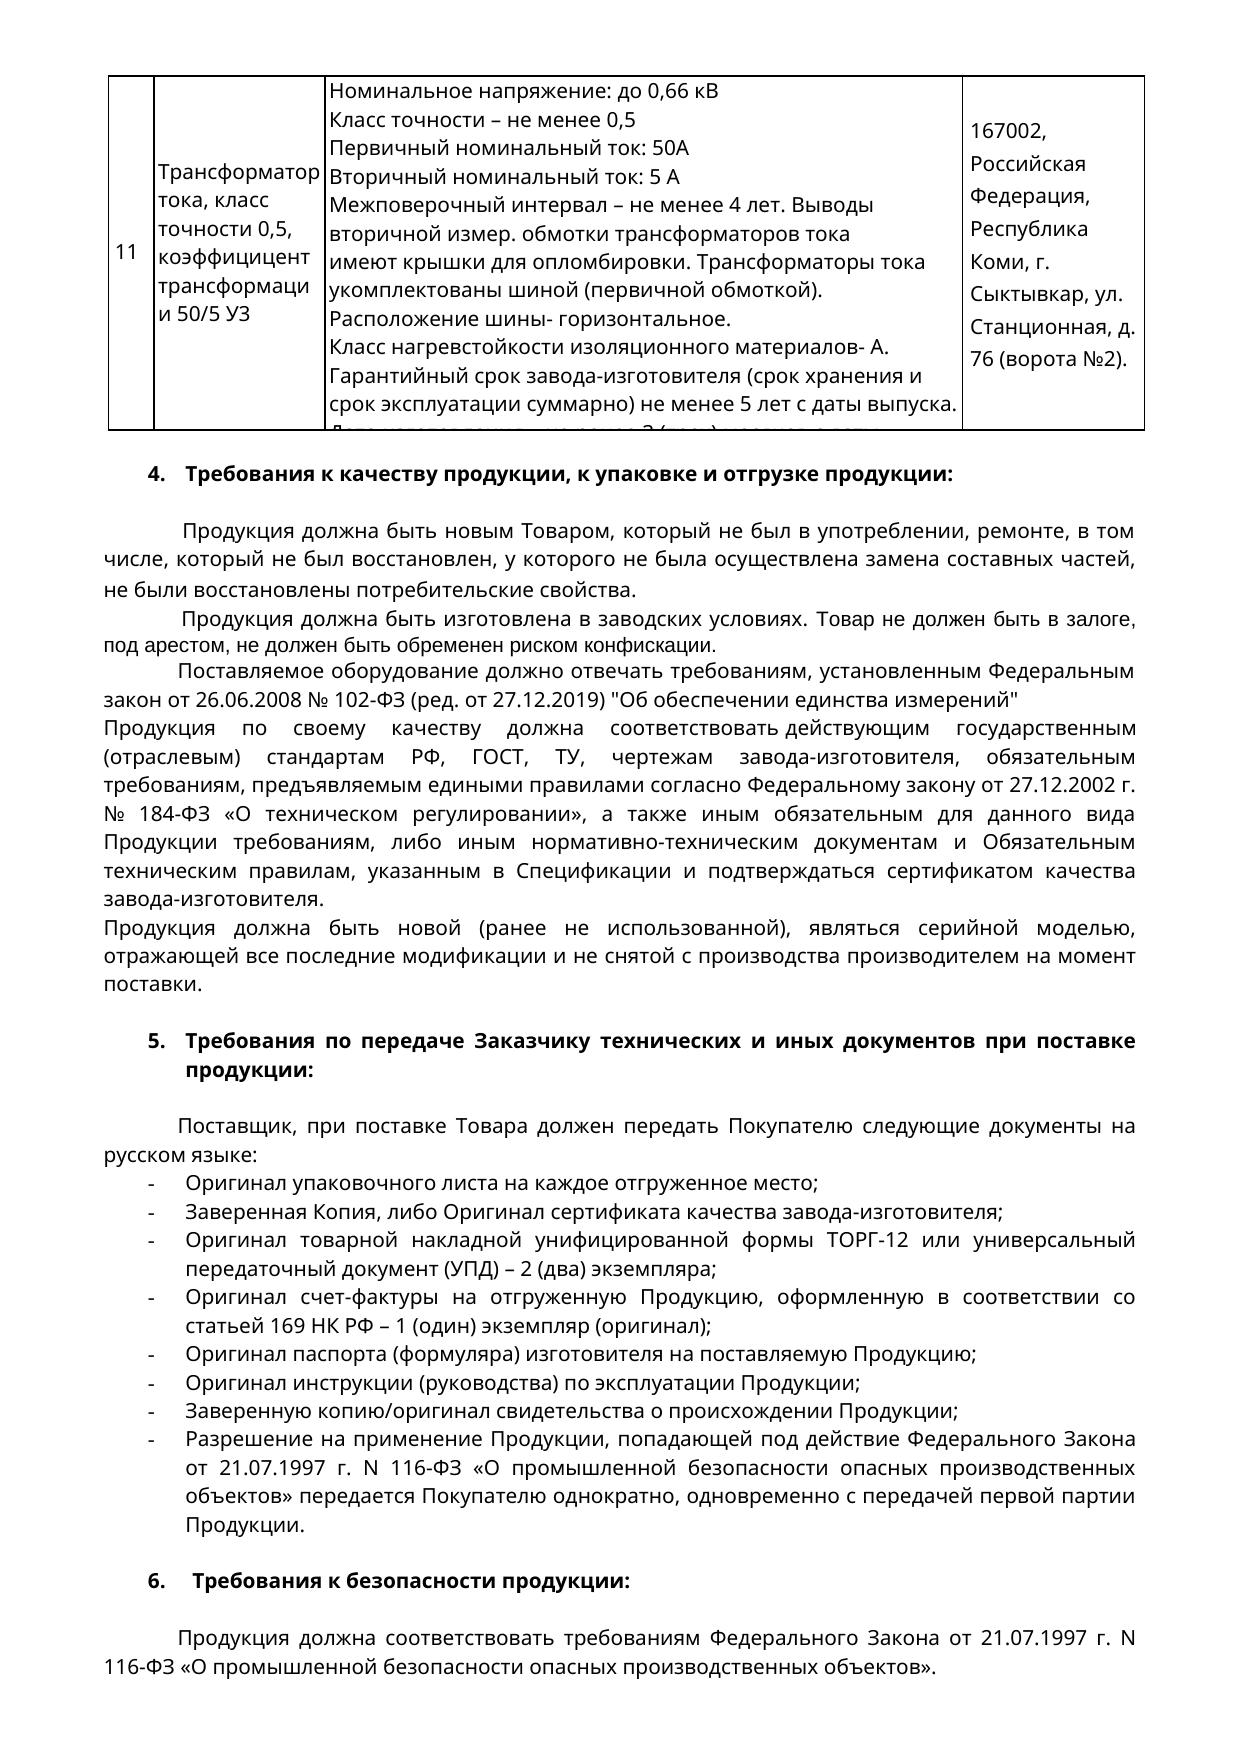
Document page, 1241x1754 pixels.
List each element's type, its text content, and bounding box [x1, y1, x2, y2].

text Продукция должна быть новым Товаром, который не был в употреблении, ремонте, в том числе, который не был восстановлен, у которого не была осуществлена замена составных частей, не были восстановлены потребительские свойства. [103, 516, 1137, 604]
text Поставщик, при поставке Товара должен передать Покупателю следующие документы на русском языке: [103, 1112, 1137, 1168]
text Продукция по своему качеству должна соответствовать действующим государственным (отраслевым) стандартам РФ, ГОСТ, ТУ, чертежам завода-изготовителя, обязательным требованиям, предъявляемым едиными правилами согласно Федеральному закону от 27.12.2002 г. № 184-ФЗ «О техническом регулировании», а также иным обязательным для данного вида Продукции требованиям, либо иным нормативно-техническим документам и Обязательным техническим правилам, указанным в Спецификации и подтверждаться сертификатом качества завода-изготовителя. [103, 713, 1137, 913]
list Требования к качеству продукции, к упаковке и отгрузке продукции: [148, 459, 1137, 488]
text Продукция должна быть изготовлена в заводских условиях. Товар не должен быть в залоге, под арестом, не должен быть обременен риском конфискации. [103, 604, 1137, 657]
list Заверенную копию/оригинал свидетельства о происхождении Продукции; [148, 1396, 1137, 1424]
list Разрешение на применение Продукции, попадающей под действие Федерального Закона от 21.07.1997 г. N 116-ФЗ «О промышленной безопасности опасных производственных объектов» передается Покупателю однократно, одновременно с передачей первой партии Продукции. [148, 1424, 1137, 1538]
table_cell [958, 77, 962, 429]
list Оригинал счет-фактуры на отгруженную Продукцию, оформленную в соответствии со статьей 169 НК РФ – 1 (один) экземпляр (оригинал); [148, 1282, 1137, 1339]
list Оригинал упаковочного листа на каждое отгруженное место; [148, 1168, 1137, 1197]
list Оригинал инструкции (руководства) по эксплуатации Продукции; [148, 1368, 1137, 1396]
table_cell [963, 77, 1144, 429]
list Оригинал паспорта (формуляра) изготовителя на поставляемую Продукцию; [148, 1339, 1137, 1368]
list Оригинал товарной накладной унифицированной формы ТОРГ-12 или универсальный передаточный документ (УПД) – 2 (два) экземпляра; [148, 1225, 1137, 1282]
text Поставляемое оборудование должно отвечать требованиям, установленным Федеральным закон от 26.06.2008 № 102-ФЗ (ред. от 27.12.2019) "Об обеспечении единства измерений" [103, 657, 1137, 713]
table_cell Трансформатор тока, класс точности 0,5, коэффицицент трансформации 50/5 У3 [155, 77, 324, 429]
list Заверенная Копия, либо Оригинал сертификата качества завода-изготовителя; [148, 1197, 1137, 1225]
table_cell 11 [109, 77, 153, 429]
text Продукция должна быть новой (ранее не использованной), являться серийной моделью, отражающей все последние модификации и не снятой с производства производителем на момент поставки. [103, 913, 1137, 998]
text Продукция должна соответствовать требованиям Федерального Закона от 21.07.1997 г. N 116-ФЗ «О промышленной безопасности опасных производственных объектов». [103, 1623, 1137, 1680]
list Требования к безопасности продукции: [103, 1567, 1137, 1595]
list Требования по передаче Заказчику технических и иных документов при поставке продукции: [148, 1026, 1137, 1083]
